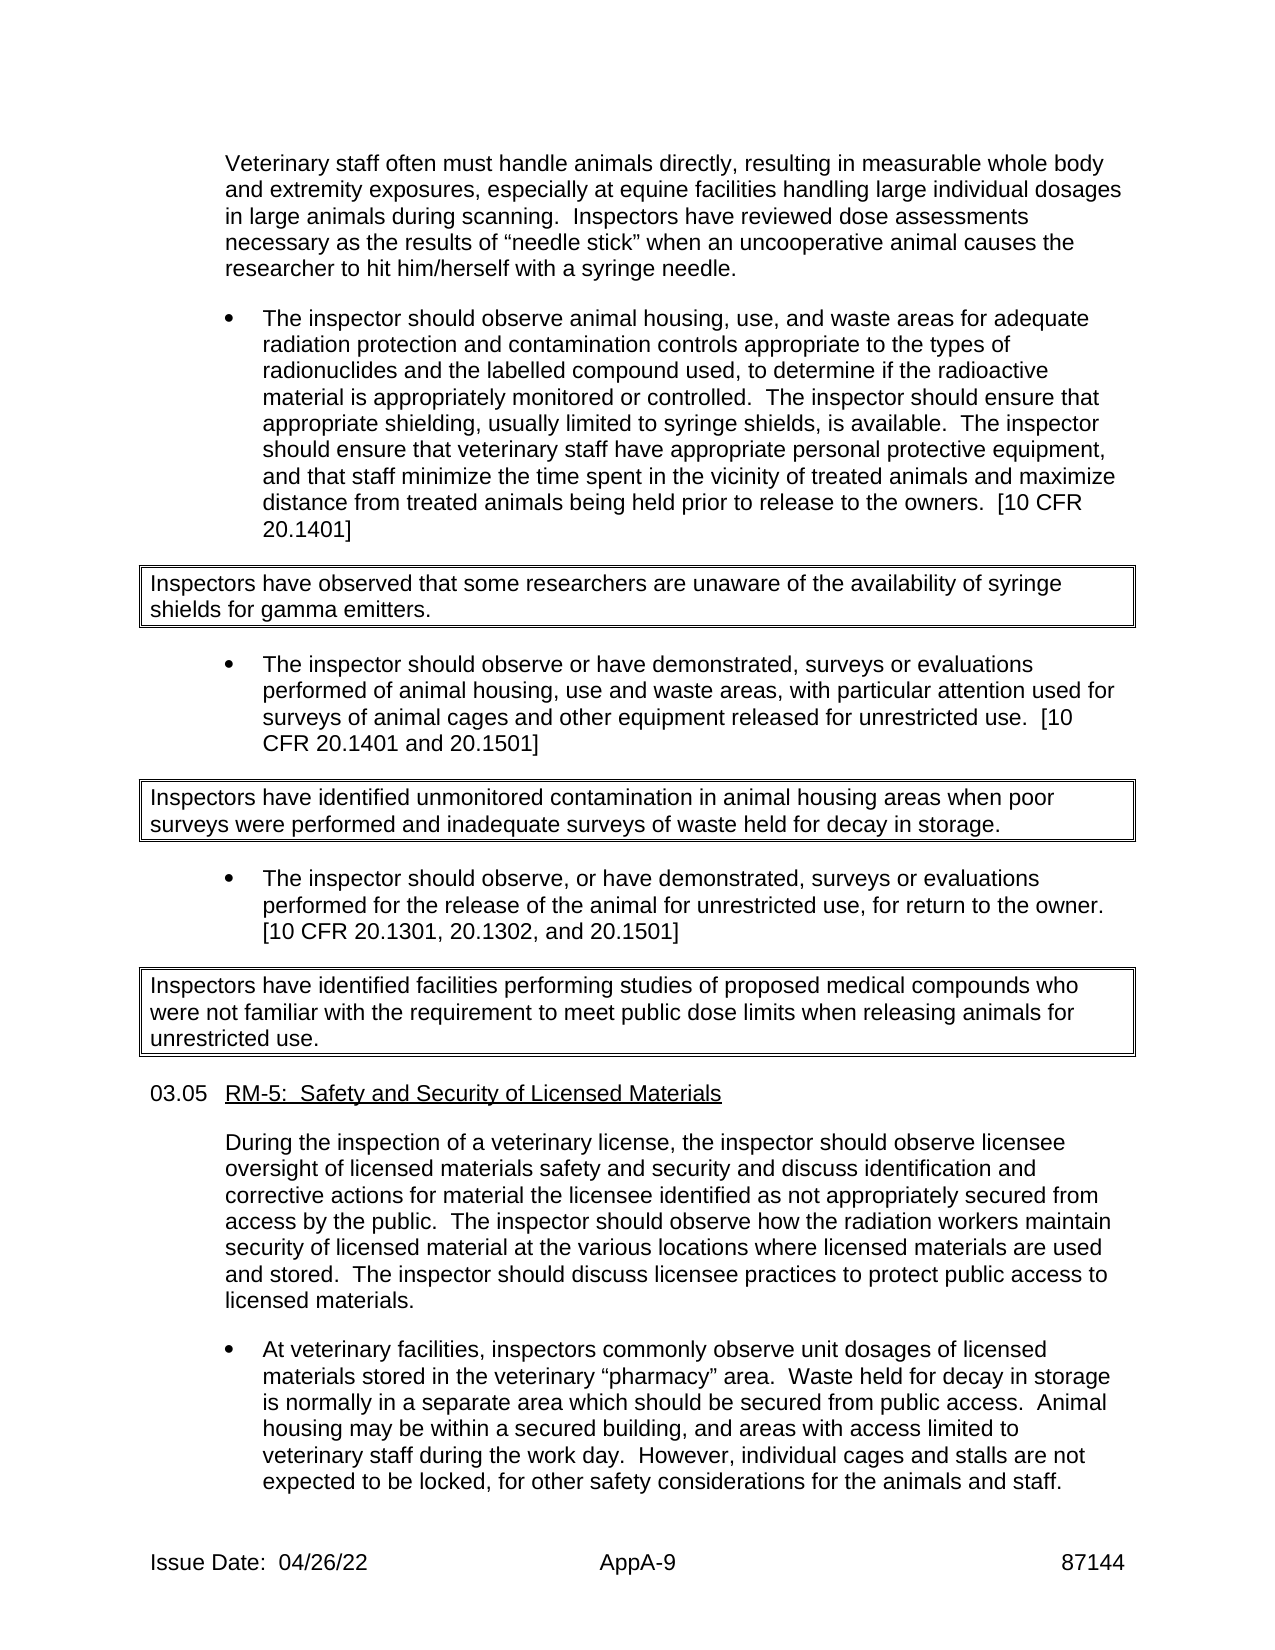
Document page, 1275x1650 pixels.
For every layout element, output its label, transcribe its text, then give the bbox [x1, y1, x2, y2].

text Inspectors have identified facilities performing studies of proposed medical compounds who were not familiar with the requirement to meet public dose limits when releasing animals for unrestricted use. [142, 970, 1133, 1053]
text During the inspection of a veterinary license, the inspector should observe licensee oversight of licensed materials safety and security and discuss identification and corrective actions for material the licensee identified as not appropriately secured from access by the public. The inspector should observe how the radiation workers maintain security of licensed material at the various locations where licensed materials are used and stored. The inspector should discuss licensee practices to protect public access to licensed materials. [225, 1129, 1125, 1313]
text Inspectors have identified unmonitored contamination in animal housing areas when poor surveys were performed and inadequate surveys of waste held for decay in storage. [142, 782, 1133, 839]
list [225, 1336, 1125, 1494]
text Veterinary staff often must handle animals directly, resulting in measurable whole body and extremity exposures, especially at equine facilities handling large individual dosages in large animals during scanning. Inspectors have reviewed dose assessments necessary as the results of “needle stick” when an uncooperative animal causes the researcher to hit him/herself with a syringe needle. [225, 150, 1125, 282]
list The inspector should observe, or have demonstrated, surveys or evaluations performed for the release of the animal for unrestricted use, for return to the owner. [10 CFR 20.1301, 20.1302, and 20.1501] [225, 865, 1125, 944]
list The inspector should observe animal housing, use, and waste areas for adequate radiation protection and contamination controls appropriate to the types of radionuclides and the labelled compound used, to determine if the radioactive material is appropriately monitored or controlled. The inspector should ensure that appropriate shielding, usually limited to syringe shields, is available. The inspector should ensure that veterinary staff have appropriate personal protective equipment, and that staff minimize the time spent in the vicinity of treated animals and maximize distance from treated animals being held prior to release to the owners. [10 CFR 20.1401] [225, 305, 1125, 542]
list The inspector should observe or have demonstrated, surveys or evaluations performed of animal housing, use and waste areas, with particular attention used for surveys of animal cages and other equipment released for unrestricted use. [10 CFR 20.1401 and 20.1501] [225, 651, 1125, 756]
text Inspectors have observed that some researchers are unaware of the availability of syringe shields for gamma emitters. [142, 568, 1133, 625]
subtitle 03.05 RM-5: Safety and Security of Licensed Materials [150, 1079, 1125, 1106]
